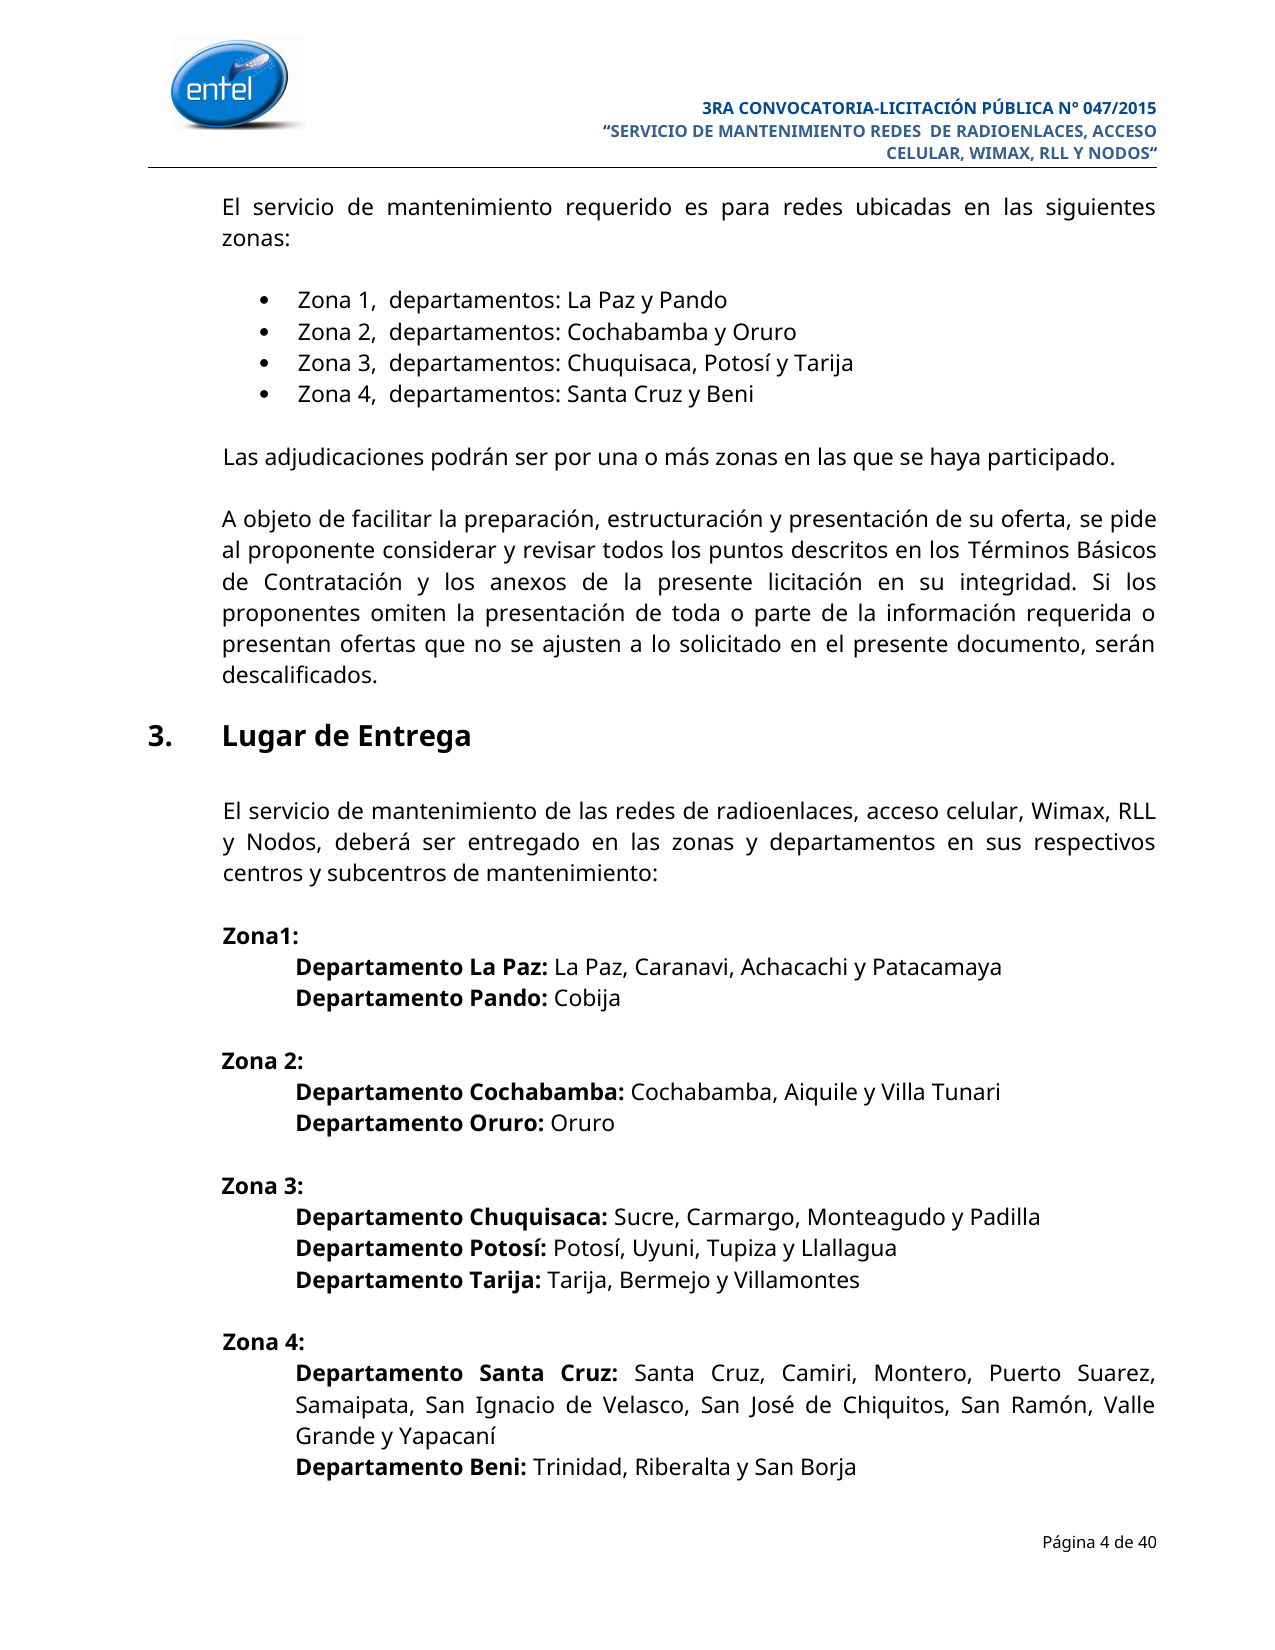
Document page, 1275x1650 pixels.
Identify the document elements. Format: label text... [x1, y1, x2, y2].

list Zona 4, departamentos: Santa Cruz y Beni [260, 378, 1157, 409]
text Departamento Potosí: Potosí, Uyuni, Tupiza y Llallagua [295, 1232, 1157, 1264]
list Zona 2, departamentos: Cochabamba y Oruro [260, 316, 1157, 347]
text Departamento Cochabamba: Cochabamba, Aiquile y Villa Tunari [295, 1076, 1157, 1107]
text Departamento Tarija: Tarija, Bermejo y Villamontes [295, 1264, 1157, 1295]
text Lugar de Entrega [148, 716, 1157, 755]
text El servicio de mantenimiento requerido es para redes ubicadas en las siguientes zonas: [148, 191, 1157, 253]
list Zona 1, departamentos: La Paz y Pando [260, 284, 1157, 316]
text Departamento Beni: Trinidad, Riberalta y San Borja [295, 1451, 1157, 1482]
text Zona 4: [223, 1326, 1157, 1357]
text Zona 3: [221, 1170, 1157, 1201]
text Zona1: [223, 920, 1157, 951]
list Zona 3, departamentos: Chuquisaca, Potosí y Tarija [260, 347, 1157, 378]
text Departamento Oruro: Oruro [295, 1107, 1157, 1139]
text Departamento Chuquisaca: Sucre, Carmargo, Monteagudo y Padilla [295, 1201, 1157, 1232]
text Departamento Santa Cruz: Santa Cruz, Camiri, Montero, Puerto Suarez, Samaipata, San Ignacio de Velasco, San José de Chiquitos, San Ramón, Valle Grande y Yapacaní [295, 1357, 1157, 1451]
text El servicio de mantenimiento de las redes de radioenlaces, acceso celular, Wimax, RLL y Nodos, deberá ser entregado en las zonas y departamentos en sus respectivos centros y subcentros de mantenimiento: [223, 795, 1157, 889]
text Las adjudicaciones podrán ser por una o más zonas en las que se haya participado. [223, 441, 1157, 472]
text Departamento La Paz: La Paz, Caranavi, Achacachi y Patacamaya [295, 951, 1157, 982]
text A objeto de facilitar la preparación, estructuración y presentación de su oferta, se pide al proponente considerar y revisar todos los puntos descritos en los Términos Básicos de Contratación y los anexos de la presente licitación en su integridad. Si los proponentes omiten la presentación de toda o parte de la información requerida o presentan ofertas que no se ajusten a lo solicitado en el presente documento, serán descalificados. [222, 503, 1157, 691]
text Zona 2: [221, 1045, 1157, 1076]
picture [170, 38, 305, 130]
text Departamento Pando: Cobija [295, 982, 1157, 1014]
